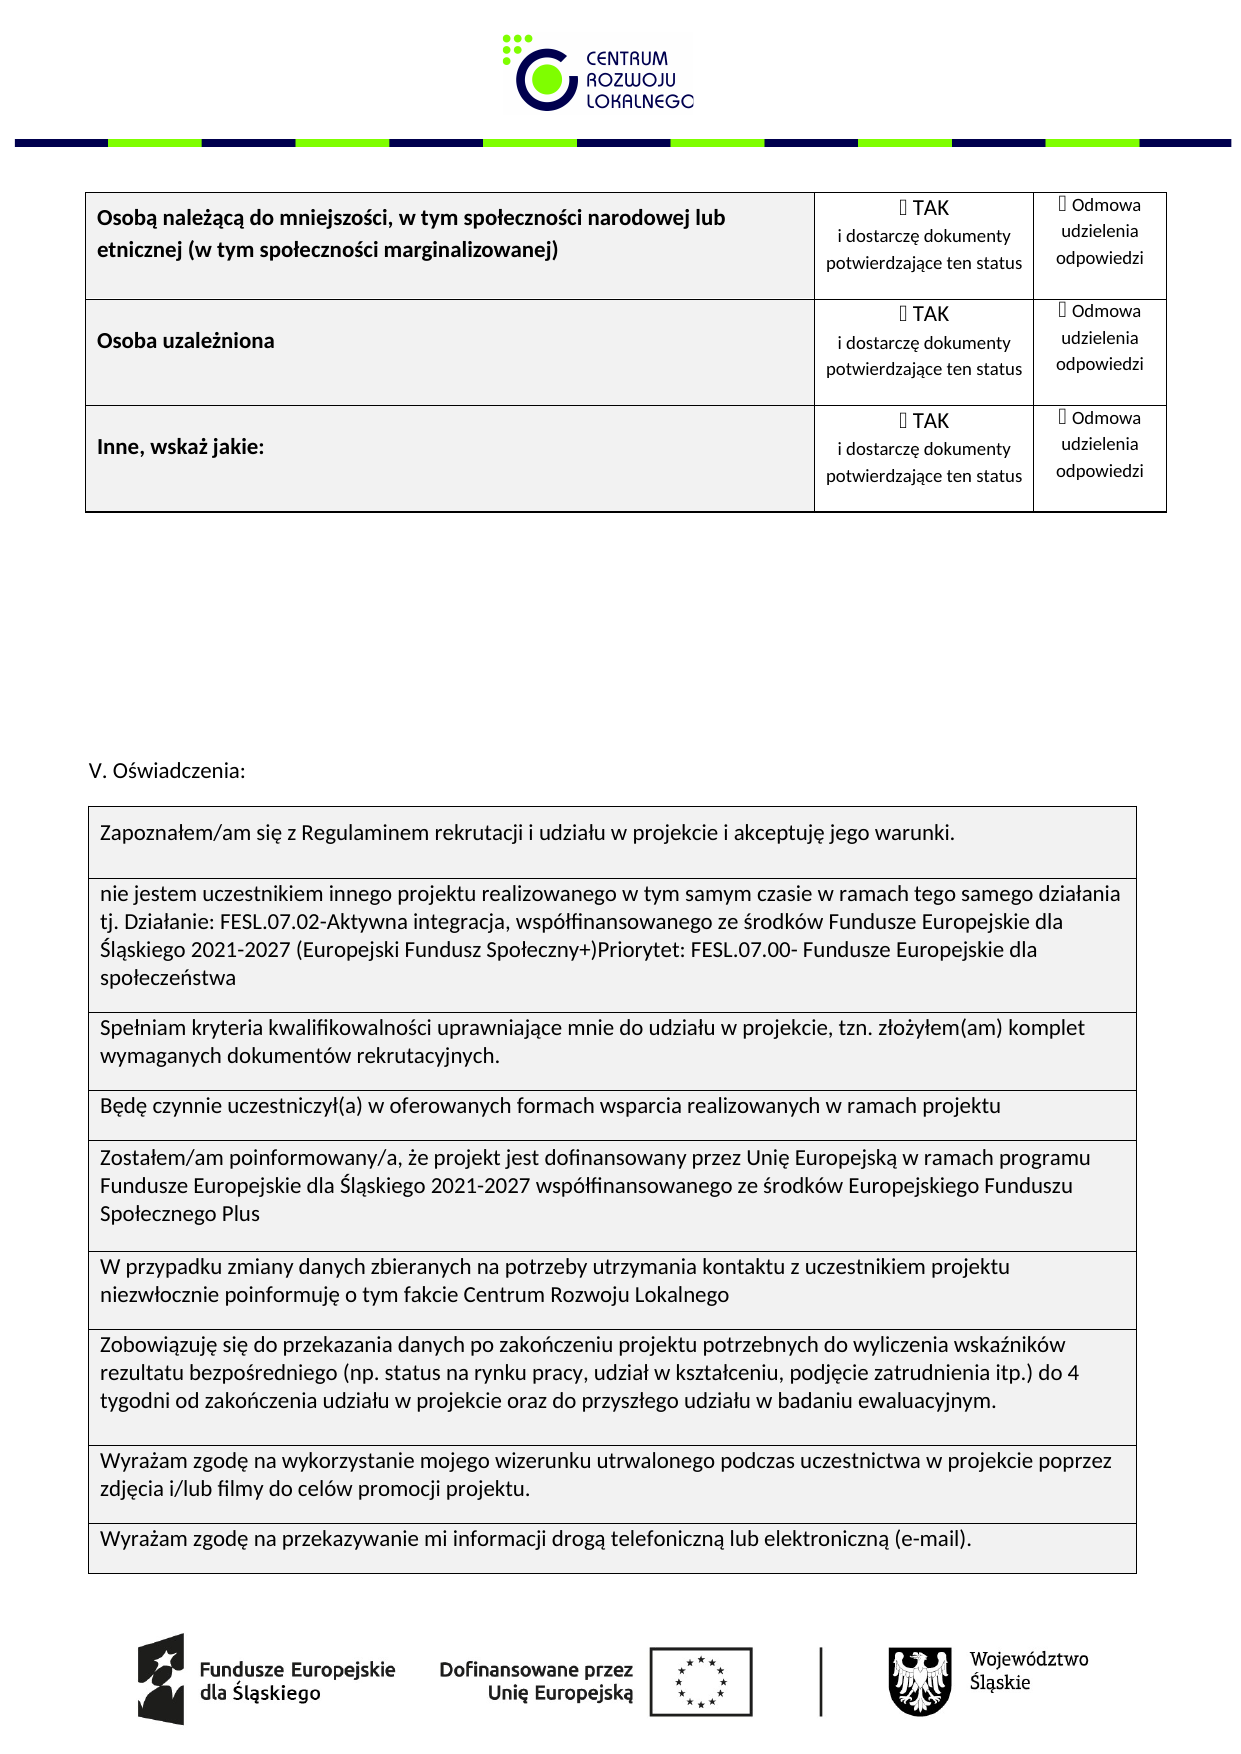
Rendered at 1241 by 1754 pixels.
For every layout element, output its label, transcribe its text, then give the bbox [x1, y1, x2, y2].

table_cell W przypadku zmiany danych zbieranych na potrzeby utrzymania kontaktu z uczestnikiem projektu niezwłocznie poinformuję o tym fakcie Centrum Rozwoju Lokalnego [89, 1252, 1136, 1329]
table_cell Będę czynnie uczestniczył(a) w oferowanych formach wsparcia realizowanych w ramach projektu [89, 1091, 1136, 1140]
table_cell TAK i dostarczę dokumenty potwierdzające ten status [815, 406, 1033, 511]
table_cell Odmowa udzielenia odpowiedzi [1034, 406, 1166, 511]
table_cell TAK i dostarczę dokumenty potwierdzające ten status [815, 193, 1033, 298]
text V. Oświadczenia: [89, 757, 1167, 785]
table_header Zapoznałem/am się z Regulaminem rekrutacji i udziału w projekcie i akceptuję jego warunki. [89, 807, 1136, 878]
table_cell Odmowa udzielenia odpowiedzi [1034, 193, 1166, 298]
table_cell Wyrażam zgodę na wykorzystanie mojego wizerunku utrwalonego podczas uczestnictwa w projekcie poprzez zdjęcia i/lub filmy do celów promocji projektu. [89, 1446, 1136, 1523]
table_cell Zobowiązuję się do przekazania danych po zakończeniu projektu potrzebnych do wyliczenia wskaźników rezultatu bezpośredniego (np. status na rynku pracy, udział w kształceniu, podjęcie zatrudnienia itp.) do 4 tygodni od zakończenia udziału w projekcie oraz do przyszłego udziału w badaniu ewaluacyjnym. [89, 1330, 1136, 1445]
table_cell Odmowa udzielenia odpowiedzi [1034, 300, 1166, 405]
table_cell Wyrażam zgodę na przekazywanie mi informacji drogą telefoniczną lub elektroniczną (e-mail). [89, 1524, 1136, 1573]
table_cell Inne, wskaż jakie: [86, 406, 814, 511]
picture [502, 32, 694, 114]
table_cell TAK i dostarczę dokumenty potwierdzające ten status [815, 300, 1033, 405]
table_cell Osoba uzależniona [86, 300, 814, 405]
table_cell Osobą należącą do mniejszości, w tym społeczności narodowej lub etnicznej (w tym społeczności marginalizowanej) [86, 193, 814, 298]
table_cell Spełniam kryteria kwalifikowalności uprawniające mnie do udziału w projekcie, tzn. złożyłem(am) komplet wymaganych dokumentów rekrutacyjnych. [89, 1013, 1136, 1090]
picture [14, 139, 1232, 147]
table_cell Zostałem/am poinformowany/a, że projekt jest dofinansowany przez Unię Europejską w ramach programu Fundusze Europejskie dla Śląskiego 2021-2027 współfinansowanego ze środków Europejskiego Funduszu Społecznego Plus [89, 1141, 1136, 1251]
table_cell nie jestem uczestnikiem innego projektu realizowanego w tym samym czasie w ramach tego samego działania tj. Działanie: FESL.07.02-Aktywna integracja, współfinansowanego ze środków Fundusze Europejskie dla Śląskiego 2021-2027 (Europejski Fundusz Społeczny+)Priorytet: FESL.07.00- Fundusze Europejskie dla społeczeństwa [89, 879, 1136, 1012]
picture [115, 1611, 1111, 1748]
